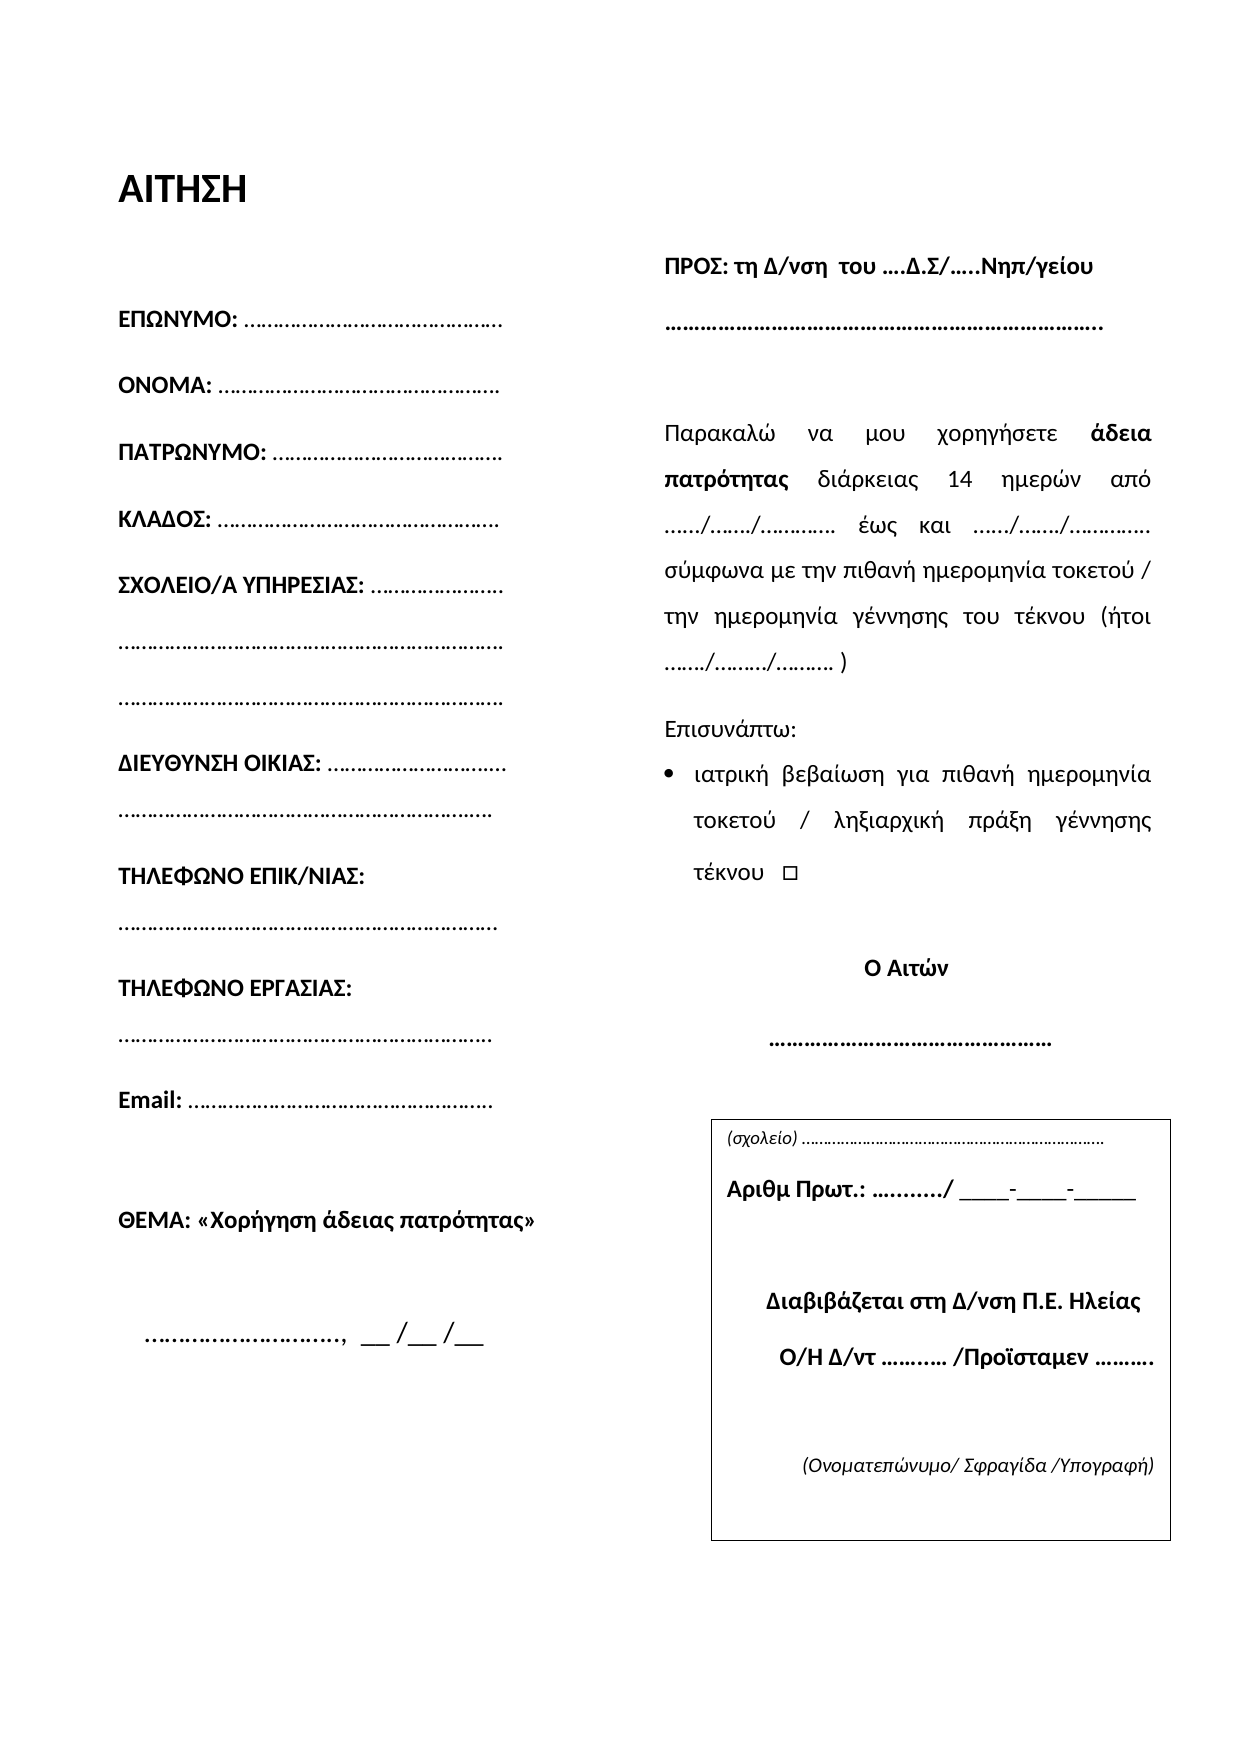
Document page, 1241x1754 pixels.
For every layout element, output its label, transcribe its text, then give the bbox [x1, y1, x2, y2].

text Επισυνάπτω: [664, 713, 1181, 743]
text Email: …………………………………………….. [118, 1084, 605, 1115]
text ΤΗΛΕΦΩΝΟ ΕΠΙΚ/ΝΙΑΣ: ………………………………………………………… [118, 860, 605, 936]
text ΣΧΟΛΕΙΟ/Α ΥΠΗΡΕΣΙΑΣ: ………………….. [118, 569, 605, 600]
text ……………………….., __ /__ /__ [118, 1314, 605, 1350]
text ΑΙΤΗΣΗ [118, 126, 605, 213]
text ΟΝΟΜΑ: …………………………………………. [118, 370, 605, 400]
text ΔΙΕΥΘΥΝΣΗ ΟΙΚΙΑΣ: ……………………….… …………………………………………………….…. [118, 748, 605, 824]
text ΚΛΑΔΟΣ: …………………………………………. [118, 503, 605, 533]
text ΕΠΩΝΥΜΟ: ……………………………………… [118, 303, 605, 334]
text …………………………………………………………. [118, 625, 605, 656]
list ………………………………………… [746, 1022, 1181, 1052]
text ΠΡΟΣ: τη Δ/νση του ….Δ.Σ/…..Νηπ/γείου [664, 250, 1181, 281]
text ……………………………………………………………….. [664, 306, 1181, 336]
text ΘΕΜΑ: «Χορήγηση άδειας πατρότητας» [118, 1204, 605, 1234]
list Ο Αιτών [746, 952, 1181, 982]
text ΠΑΤΡΩΝΥΜΟ: …………………………………. [118, 436, 605, 467]
text …………………………………………………………. [118, 681, 605, 712]
list ιατρική βεβαίωση για πιθανή ημερομηνία τοκετού / ληξιαρχική πράξη γέννησης τέκνου □ [664, 758, 1152, 888]
text Παρακαλώ να μου χορηγήσετε άδεια πατρότητας διάρκειας 14 ημερών από ….../……./…………. έως και ….../……./………….. σύμφωνα με την πιθανή ημερομηνία τοκετού / την ημερομηνία γέννησης του τέκνου (ήτοι ……./………/………. ) [664, 417, 1152, 677]
text ΤΗΛΕΦΩΝΟ ΕΡΓΑΣΙΑΣ: ……………………………………………………….. [118, 972, 605, 1048]
